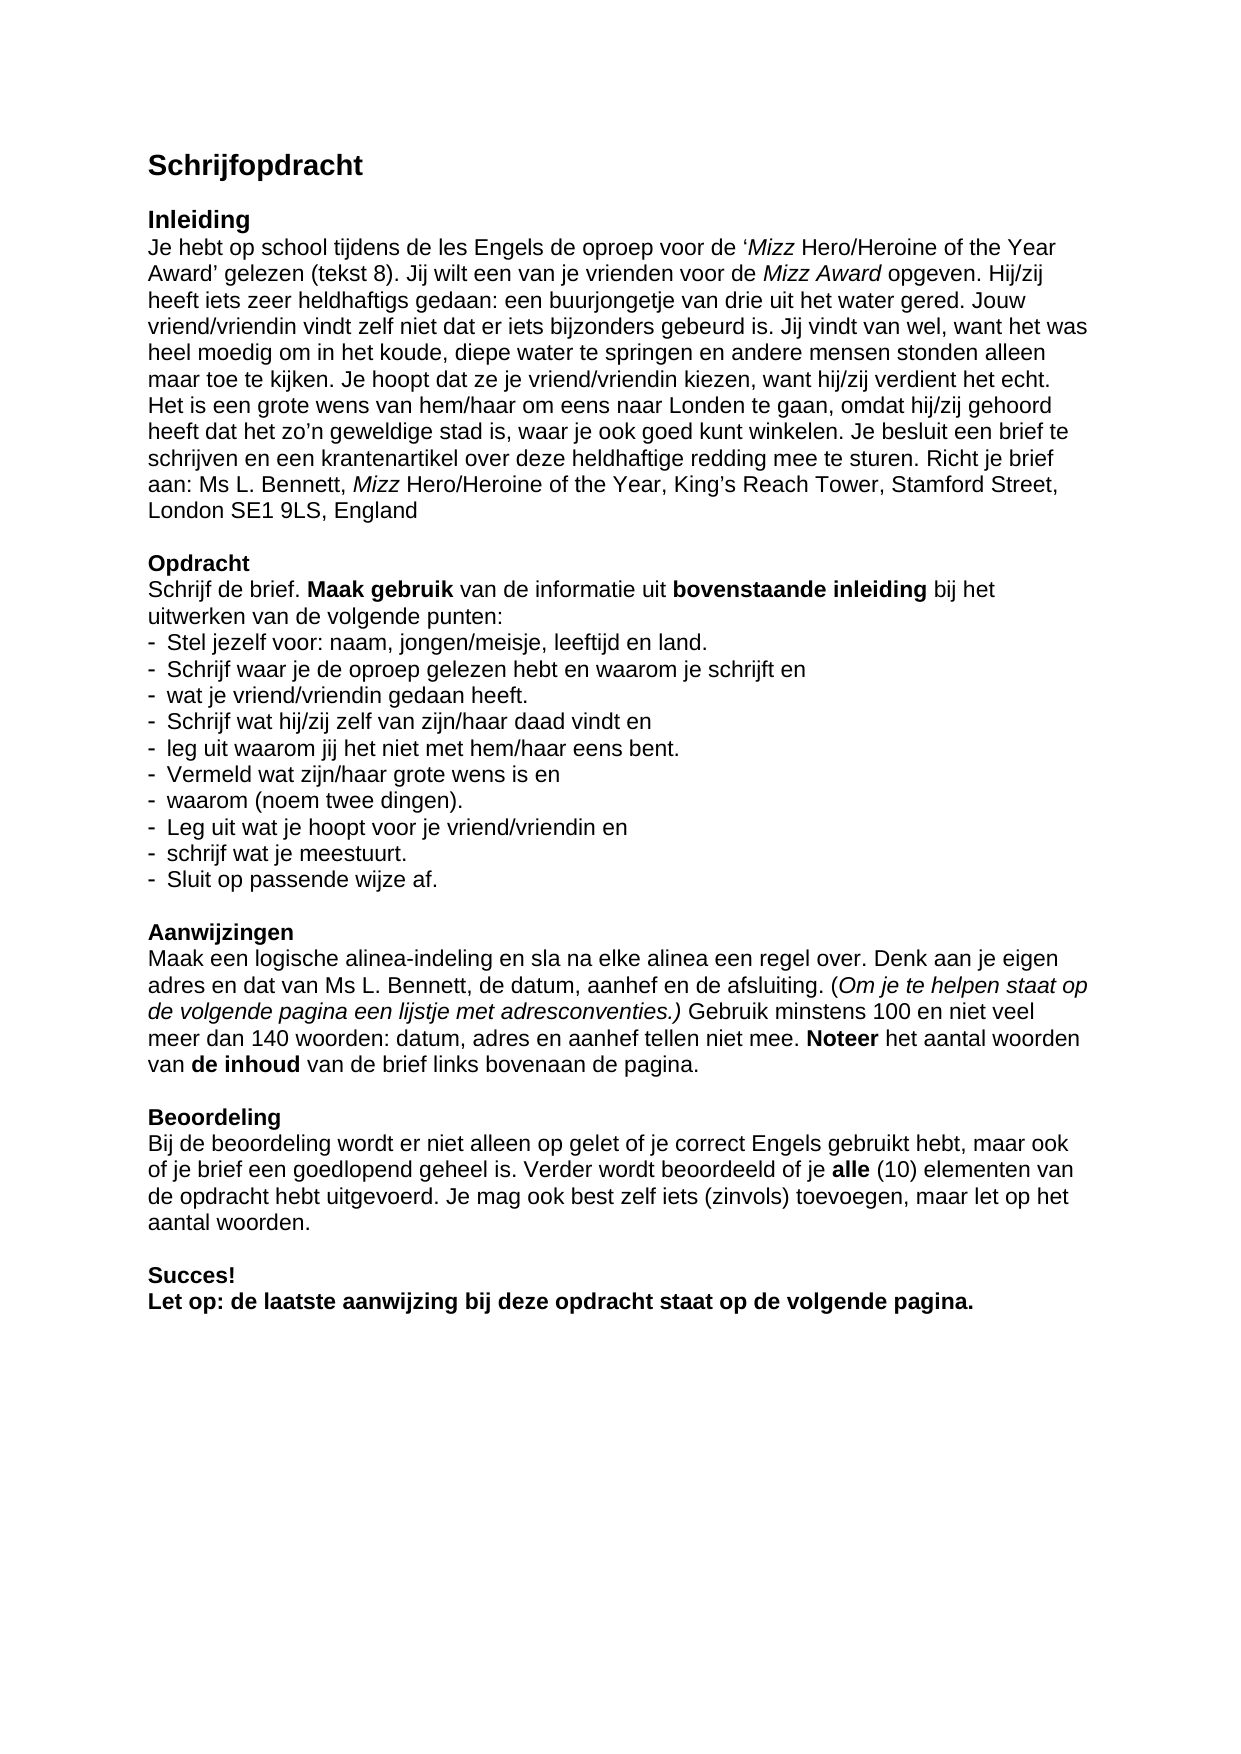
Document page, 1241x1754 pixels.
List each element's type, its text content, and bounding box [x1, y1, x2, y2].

text Stel jezelf voor: naam, jongen/meisje, leeftijd en land. [148, 629, 1093, 656]
text wat je vriend/vriendin gedaan heeft. [148, 682, 1093, 708]
text Vermeld wat zijn/haar grote wens is en [148, 761, 1093, 787]
text Opdracht [148, 550, 1093, 576]
text Je hebt op school tijdens de les Engels de oproep voor de ‘Mizz Hero/Heroine of the Year Award’ gelezen (tekst 8). Jij wilt een van je vrienden voor de Mizz Award opgeven. Hij/zij heeft iets zeer heldhaftigs gedaan: een buurjongetje van drie uit het water gered. Jouw vriend/vriendin vindt zelf niet dat er iets bijzonders gebeurd is. Jij vindt van wel, want het was heel moedig om in het koude, diepe water te springen en andere mensen stonden alleen maar toe te kijken. Je hoopt dat ze je vriend/vriendin kiezen, want hij/zij verdient het echt. Het is een grote wens van hem/haar om eens naar Londen te gaan, omdat hij/zij gehoord heeft dat het zo’n geweldige stad is, waar je ook goed kunt winkelen. Je besluit een brief te schrijven en een krantenartikel over deze heldhaftige redding mee te sturen. Richt je brief aan: Ms L. Bennett, Mizz Hero/Heroine of the Year, King’s Reach Tower, Stamford Street, London SE1 9LS, England [148, 234, 1093, 524]
text waarom (noem twee dingen). [148, 787, 1093, 814]
text Succes! [148, 1262, 1093, 1288]
text Leg uit wat je hoopt voor je vriend/vriendin en [148, 814, 1093, 840]
text Bij de beoordeling wordt er niet alleen op gelet of je correct Engels gebruikt hebt, maar ook of je brief een goedlopend geheel is. Verder wordt beoordeeld of je alle (10) elementen van de opdracht hebt uitgevoerd. Je mag ook best zelf iets (zinvols) toevoegen, maar let op het aantal woorden. [148, 1130, 1093, 1235]
text Schrijf wat hij/zij zelf van zijn/haar daad vindt en [148, 708, 1093, 734]
text Let op: de laatste aanwijzing bij deze opdracht staat op de volgende pagina. [148, 1288, 1093, 1314]
text Maak een logische alinea-indeling en sla na elke alinea een regel over. Denk aan je eigen adres en dat van Ms L. Bennett, de datum, aanhef en de afsluiting. (Om je te helpen staat op de volgende pagina een lijstje met adresconventies.) Gebruik minstens 100 en niet veel meer dan 140 woorden: datum, adres en aanhef tellen niet mee. Noteer het aantal woorden van de inhoud van de brief links bovenaan de pagina. [148, 945, 1093, 1077]
text Schrijf de brief. Maak gebruik van de informatie uit bovenstaande inleiding bij het uitwerken van de volgende punten: [148, 576, 1093, 629]
text schrijf wat je meestuurt. [148, 840, 1093, 866]
text Sluit op passende wijze af. [148, 866, 1093, 893]
text Beoordeling [148, 1103, 1093, 1130]
text leg uit waarom jij het niet met hem/haar eens bent. [148, 734, 1093, 761]
text Schrijf waar je de oproep gelezen hebt en waarom je schrijft en [148, 656, 1093, 682]
text Aanwijzingen [148, 919, 1093, 945]
text Inleiding [148, 181, 1093, 234]
text Schrijfopdracht [148, 148, 1093, 181]
